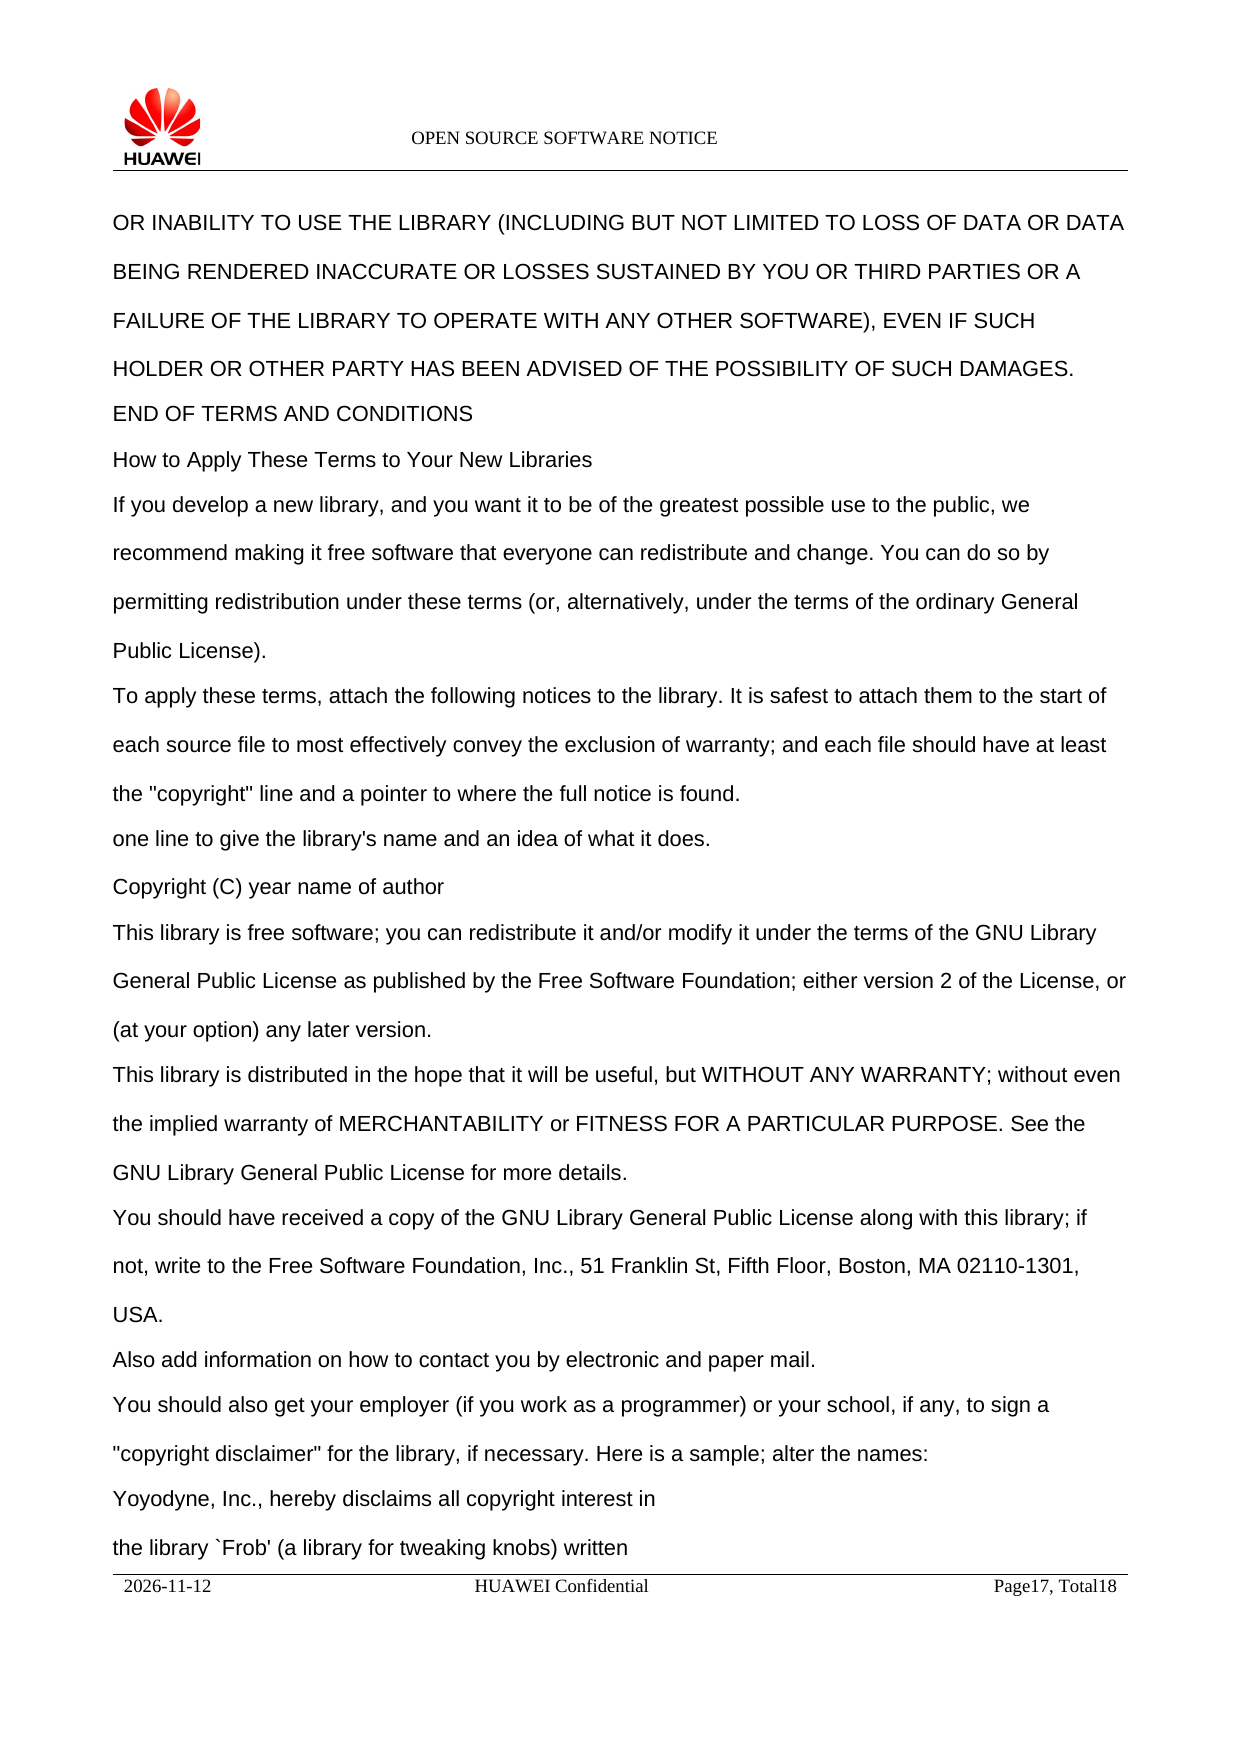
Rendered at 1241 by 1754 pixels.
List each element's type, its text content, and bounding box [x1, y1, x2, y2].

text You should also get your employer (if you work as a programmer) or your school, if any, to sign a "copyright disclaimer" for the library, if necessary. Here is a sample; alter the names: [112, 1389, 1128, 1470]
text Yoyodyne, Inc., hereby disclaims all copyright interest in the library `Frob' (a library for tweaking knobs) written by James Random Hacker. [112, 1482, 1128, 1564]
text Also add information on how to contact you by electronic and paper mail. [112, 1343, 1128, 1376]
text END OF TERMS AND CONDITIONS [112, 398, 1128, 430]
text You should have received a copy of the GNU Library General Public License along with this library; if not, write to the Free Software Foundation, Inc., 51 Franklin St, Fifth Floor, Boston, MA 02110-1301, USA. [112, 1201, 1128, 1331]
text This library is distributed in the hope that it will be useful, but WITHOUT ANY WARRANTY; without even the implied warranty of MERCHANTABILITY or FITNESS FOR A PARTICULAR PURPOSE. See the GNU Library General Public License for more details. [112, 1058, 1128, 1188]
text one line to give the library's name and an idea of what it does. Copyright (C) year name of author [112, 822, 1128, 903]
text If you develop a new library, and you want it to be of the greatest possible use to the public, we recommend making it free software that everyone can redistribute and change. You can do so by permitting redistribution under these terms (or, alternatively, under the terms of the ordinary General Public License). [112, 488, 1128, 667]
text To apply these terms, attach the following notices to the library. It is safest to attach them to the start of each source file to most effectively convey the exclusion of warranty; and each file should have at least the "copyright" line and a pointer to where the full notice is found. [112, 679, 1128, 809]
text How to Apply These Terms to Your New Libraries [112, 443, 1128, 475]
text This library is free software; you can redistribute it and/or modify it under the terms of the GNU Library General Public License as published by the Free Software Foundation; either version 2 of the License, or (at your option) any later version. [112, 916, 1128, 1046]
picture [124, 88, 201, 165]
